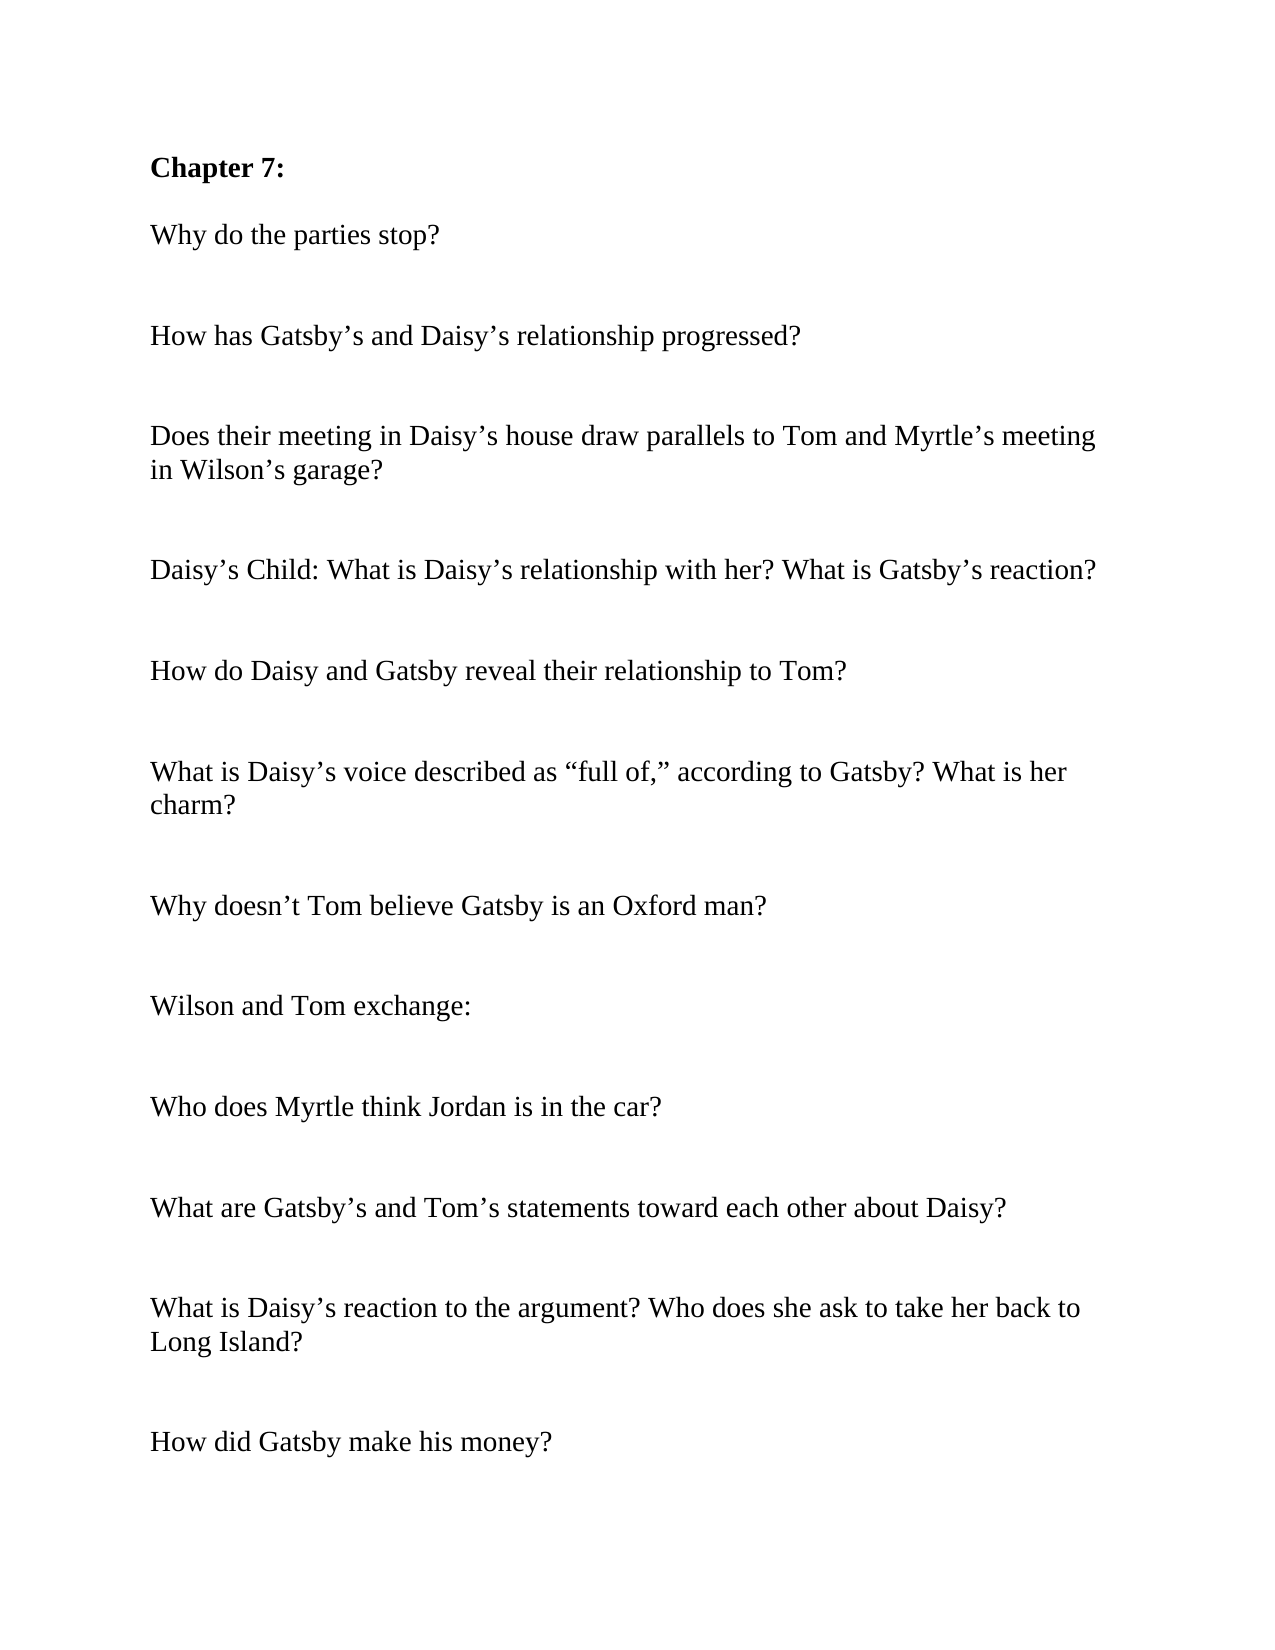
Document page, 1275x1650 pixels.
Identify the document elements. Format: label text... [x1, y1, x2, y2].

text Why doesn’t Tom believe Gatsby is an Oxford man? [150, 888, 1125, 921]
text Chapter 7: [150, 150, 1125, 183]
text Does their meeting in Daisy’s house draw parallels to Tom and Myrtle’s meeting in Wilson’s garage? [150, 418, 1125, 485]
text How did Gatsby make his money? [150, 1424, 1125, 1458]
text Why do the parties stop? [150, 217, 1125, 251]
text How has Gatsby’s and Daisy’s relationship progressed? [150, 318, 1125, 351]
text Wilson and Tom exchange: [150, 988, 1125, 1022]
text How do Daisy and Gatsby reveal their relationship to Tom? [150, 653, 1125, 687]
text What is Daisy’s voice described as “full of,” according to Gatsby? What is her charm? [150, 754, 1125, 821]
text Daisy’s Child: What is Daisy’s relationship with her? What is Gatsby’s reaction? [150, 552, 1125, 586]
text What are Gatsby’s and Tom’s statements toward each other about Daisy? [150, 1190, 1125, 1223]
text Who does Myrtle think Jordan is in the car? [150, 1089, 1125, 1123]
text What is Daisy’s reaction to the argument? Who does she ask to take her back to Long Island? [150, 1290, 1125, 1357]
